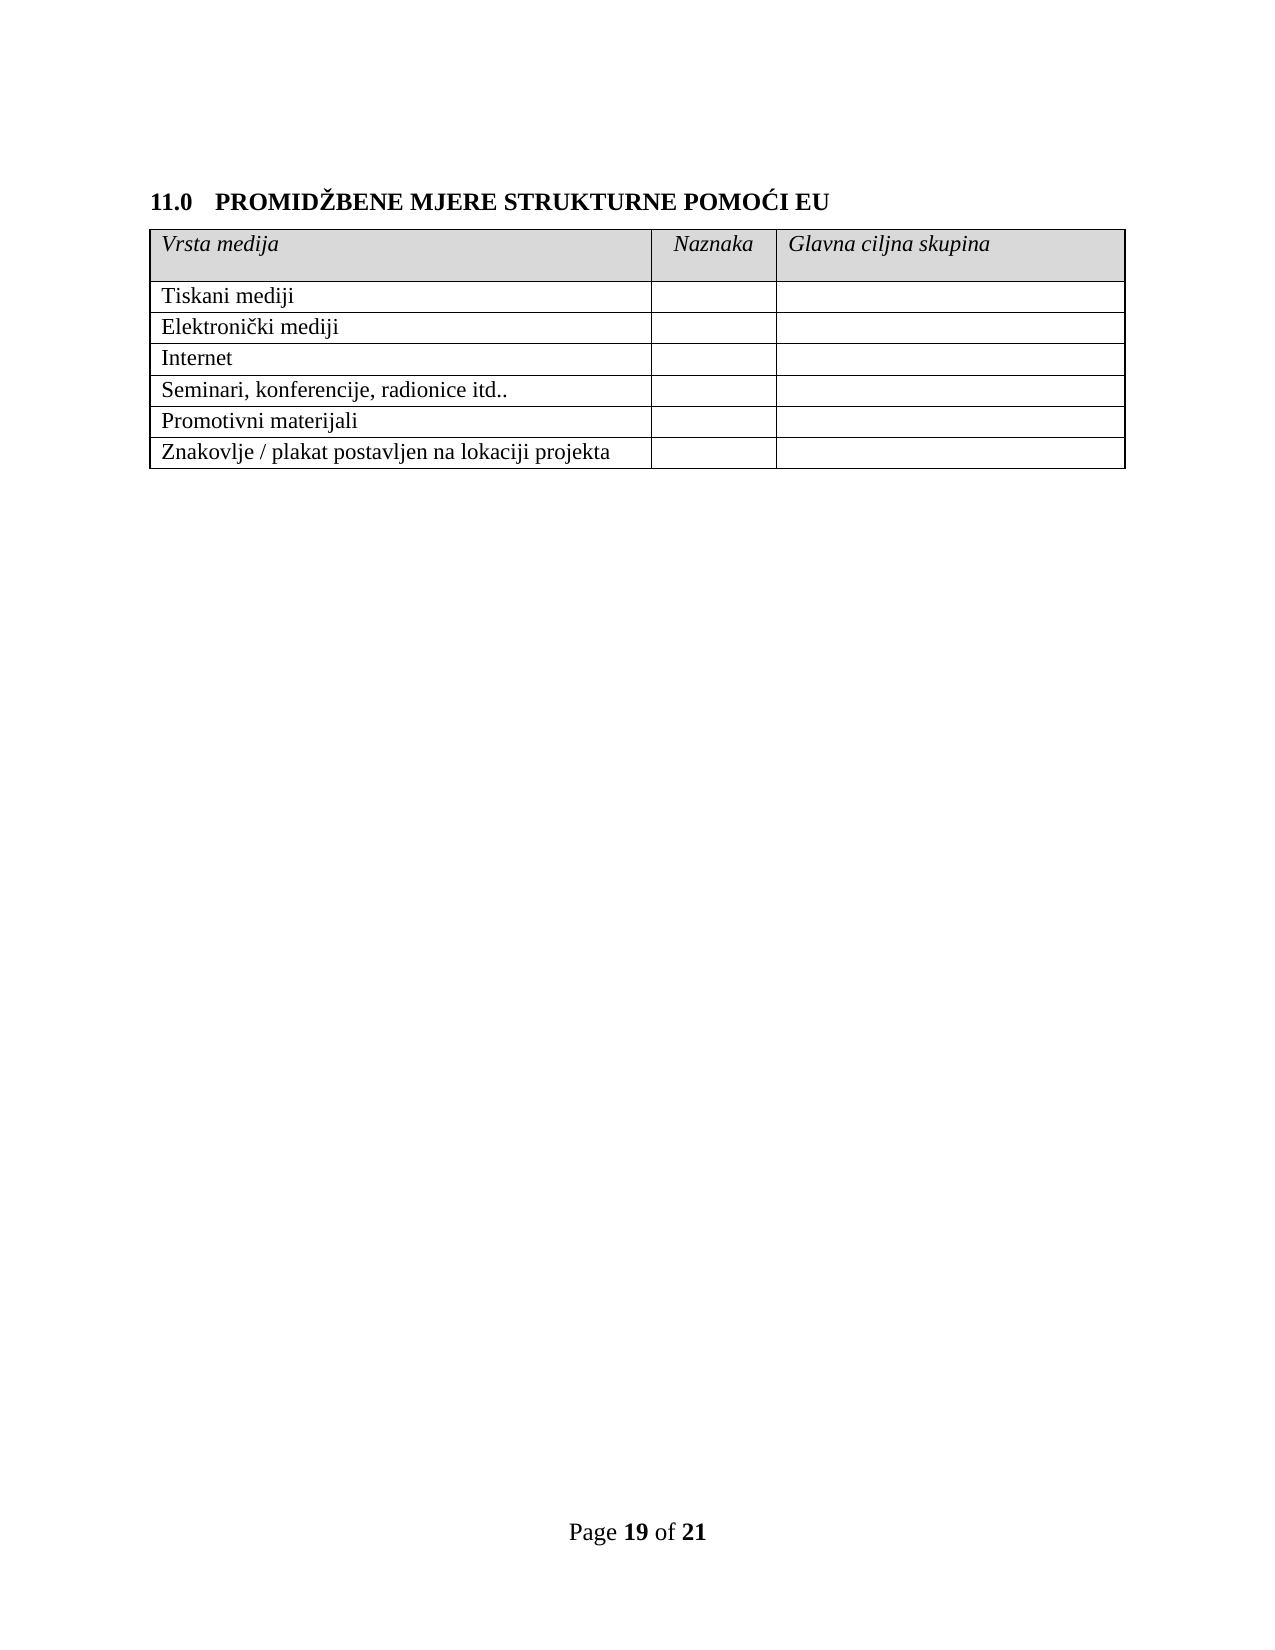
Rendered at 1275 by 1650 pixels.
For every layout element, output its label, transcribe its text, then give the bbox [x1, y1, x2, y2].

table_cell [652, 438, 776, 468]
table_header Vrsta medija [151, 230, 651, 281]
table_header Naznaka [652, 230, 776, 281]
table_cell [652, 344, 776, 374]
table_cell [777, 376, 1124, 406]
table_cell [777, 313, 1124, 343]
table_cell Promotivni materijali [151, 407, 651, 437]
table_cell [652, 407, 776, 437]
table_cell Znakovlje / plakat postavljen na lokaciji projekta [151, 438, 651, 468]
table_cell [777, 438, 1124, 468]
table_cell Internet [151, 344, 651, 374]
table_cell [777, 282, 1124, 312]
table_cell Seminari, konferencije, radionice itd.. [151, 376, 651, 406]
table_cell [652, 313, 776, 343]
table_cell [777, 344, 1124, 374]
table_header Glavna ciljna skupina [777, 230, 1124, 281]
table_cell [652, 282, 776, 312]
table_cell [652, 376, 776, 406]
subtitle PROMIDŽBENE MJERE STRUKTURNE POMOĆI EU [150, 187, 1125, 216]
table_cell Elektronički mediji [151, 313, 651, 343]
table_cell [777, 407, 1124, 437]
table_cell Tiskani mediji [151, 282, 651, 312]
